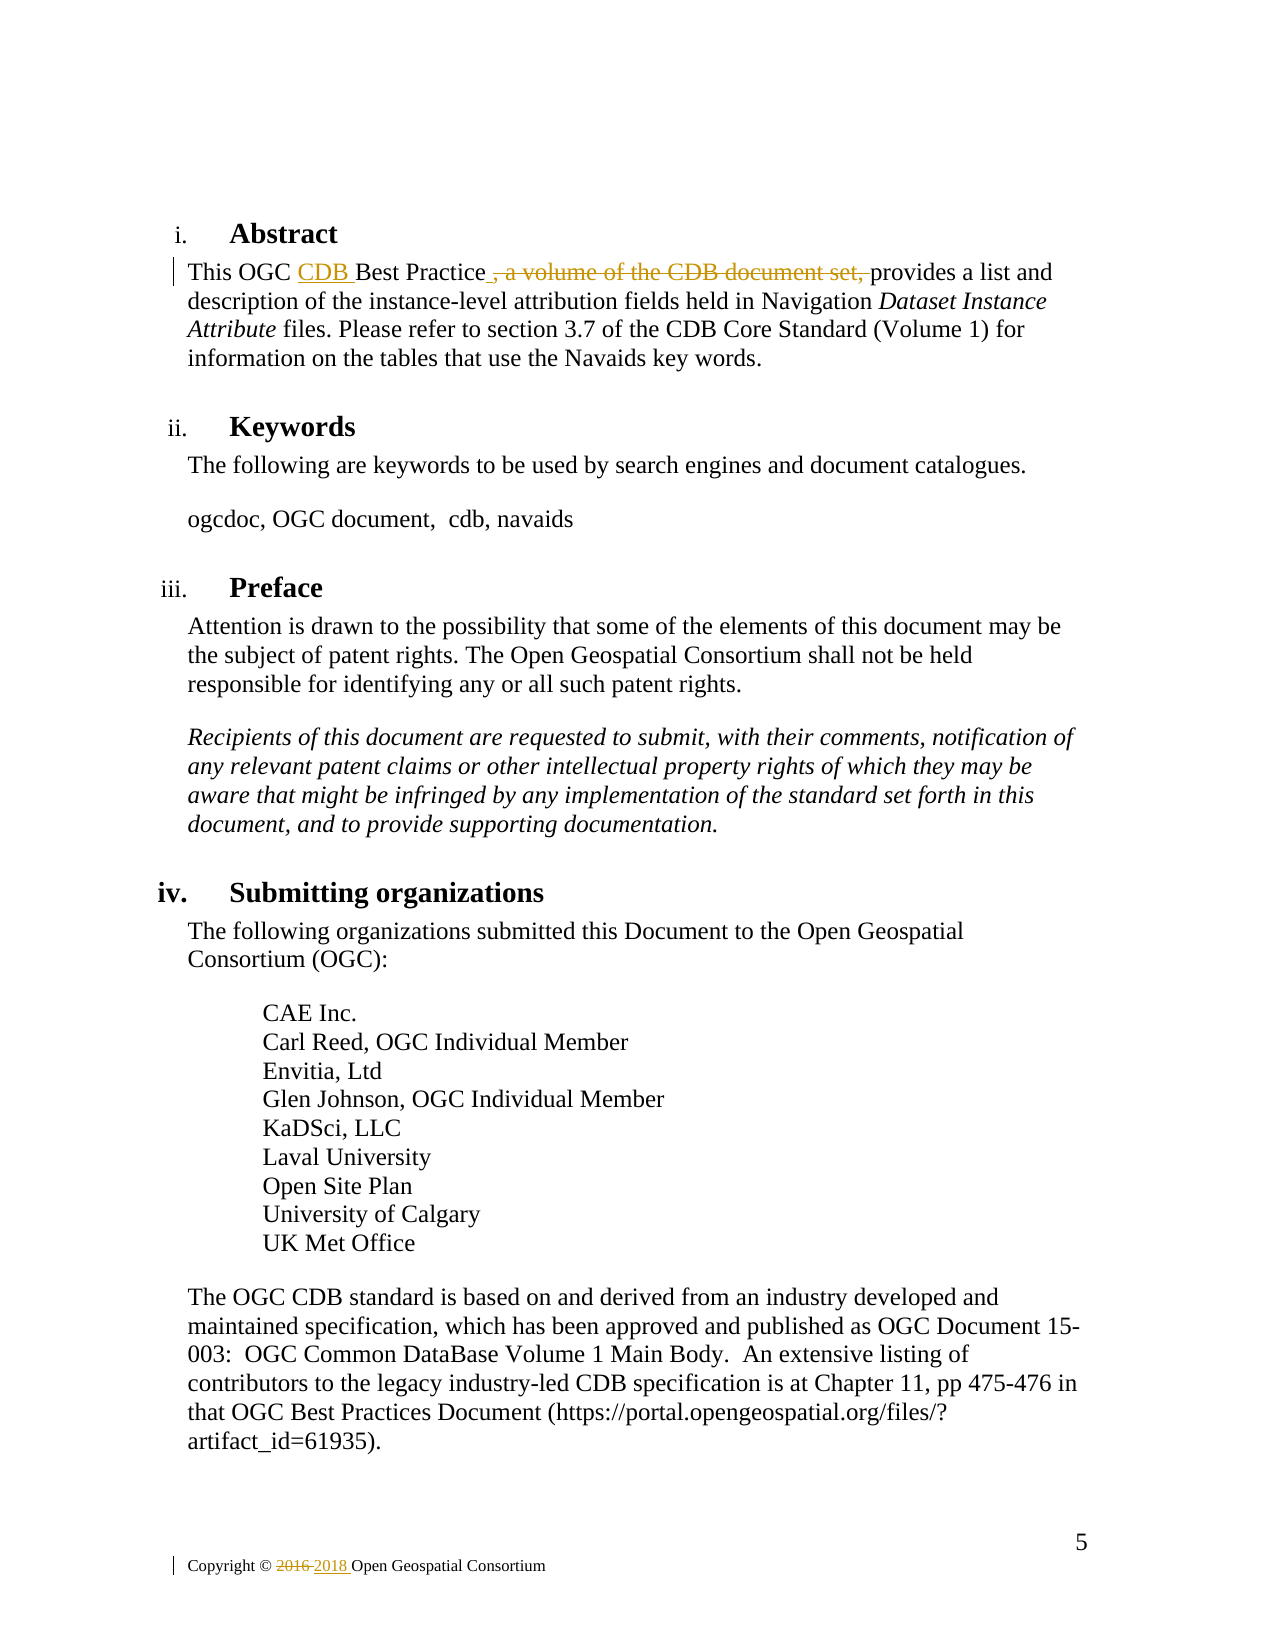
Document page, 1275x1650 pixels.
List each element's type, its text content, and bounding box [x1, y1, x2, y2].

text Attention is drawn to the possibility that some of the elements of this document may be the subject of patent rights. The Open Geospatial Consortium shall not be held responsible for identifying any or all such patent rights. [187, 611, 1087, 697]
list Keywords [187, 409, 1087, 443]
text CAE Inc. Carl Reed, OGC Individual Member Envitia, Ltd Glen Johnson, OGC Individual Member KaDSci, LLC Laval University Open Site Plan University of Calgary UK Met Office [262, 998, 1087, 1257]
list Preface [187, 570, 1087, 604]
text This OGC Best Practiceprovides a list and description of the instance-level attribution fields held in Navigation Dataset Instance Attribute files. Please refer to section 3.7 of the CDB Core Standard (Volume 1) for information on the tables that use the Navaids key words. [187, 257, 1087, 372]
text The OGC CDB standard is based on and derived from an industry developed and maintained specification, which has been approved and published as OGC Document 15-003: OGC Common DataBase Volume 1 Main Body. An extensive listing of contributors to the legacy industry-led CDB specification is at Chapter 11, pp 475-476 in that OGC Best Practices Document (https://portal.opengeospatial.org/files/?artifact_id=61935). [187, 1282, 1087, 1454]
text The following are keywords to be used by search engines and document catalogues. [187, 450, 1087, 479]
text ogcdoc, OGC document, cdb, navaids [187, 504, 1087, 533]
text The following organizations submitted this Document to the Open Geospatial Consortium (OGC): [187, 916, 1087, 973]
list Abstract [187, 216, 1087, 250]
text Recipients of this document are requested to submit, with their comments, notification of any relevant patent claims or other intellectual property rights of which they may be aware that might be infringed by any implementation of the standard set forth in this document, and to provide supporting documentation. [187, 722, 1087, 837]
list Submitting organizations [187, 875, 1087, 908]
